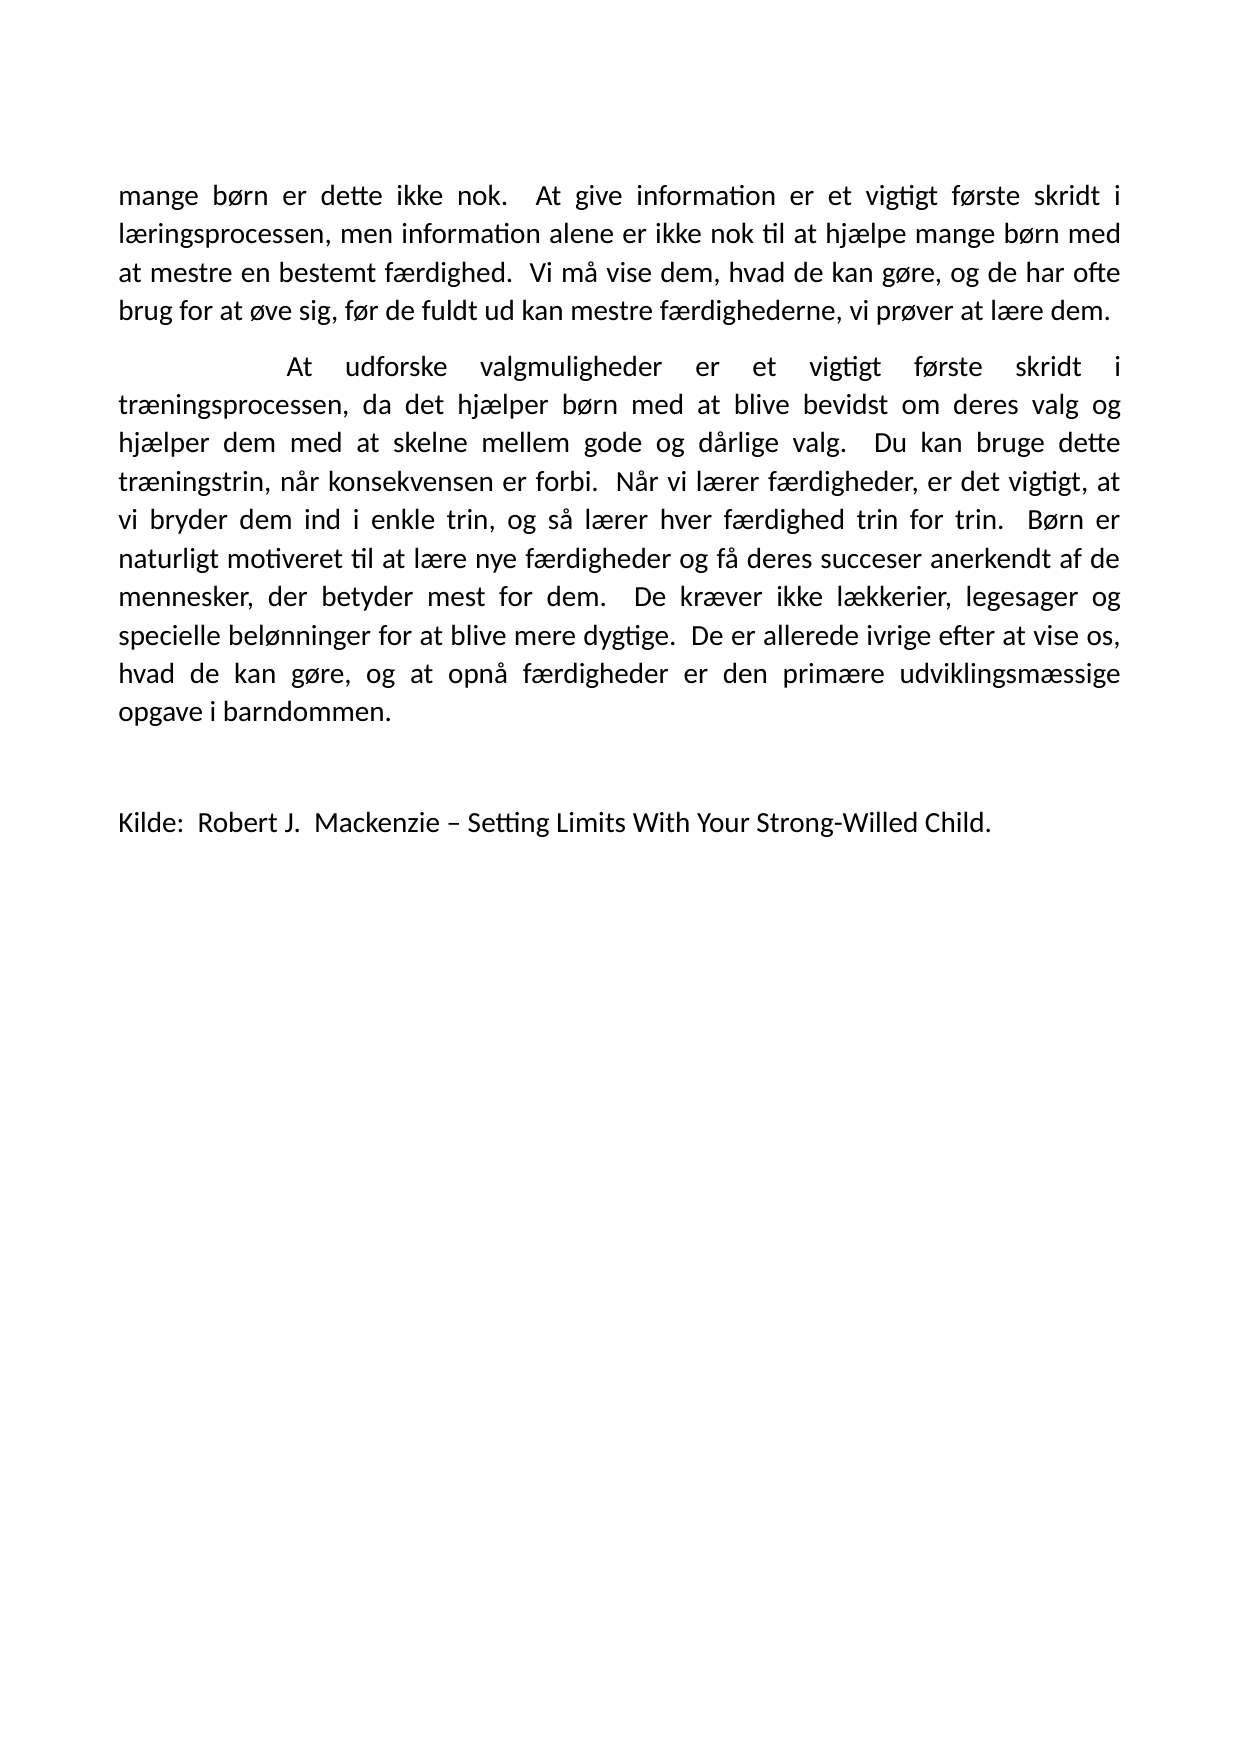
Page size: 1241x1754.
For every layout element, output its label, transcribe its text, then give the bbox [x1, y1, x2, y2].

text At udforske valgmuligheder er et vigtigt første skridt i træningsprocessen, da det hjælper børn med at blive bevidst om deres valg og hjælper dem med at skelne mellem gode og dårlige valg. Du kan bruge dette træningstrin, når konsekvensen er forbi. Når vi lærer færdigheder, er det vigtigt, at vi bryder dem ind i enkle trin, og så lærer hver færdighed trin for trin. Børn er naturligt motiveret til at lære nye færdigheder og få deres succeser anerkendt af de mennesker, der betyder mest for dem. De kræver ikke lækkerier, legesager og specielle belønninger for at blive mere dygtige. De er allerede ivrige efter at vise os, hvad de kan gøre, og at opnå færdigheder er den primære udviklingsmæssige opgave i barndommen. [118, 348, 1122, 729]
text Kilde: Robert J. Mackenzie – Setting Limits With Your Strong-Willed Child. [118, 804, 1122, 839]
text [118, 177, 1122, 328]
